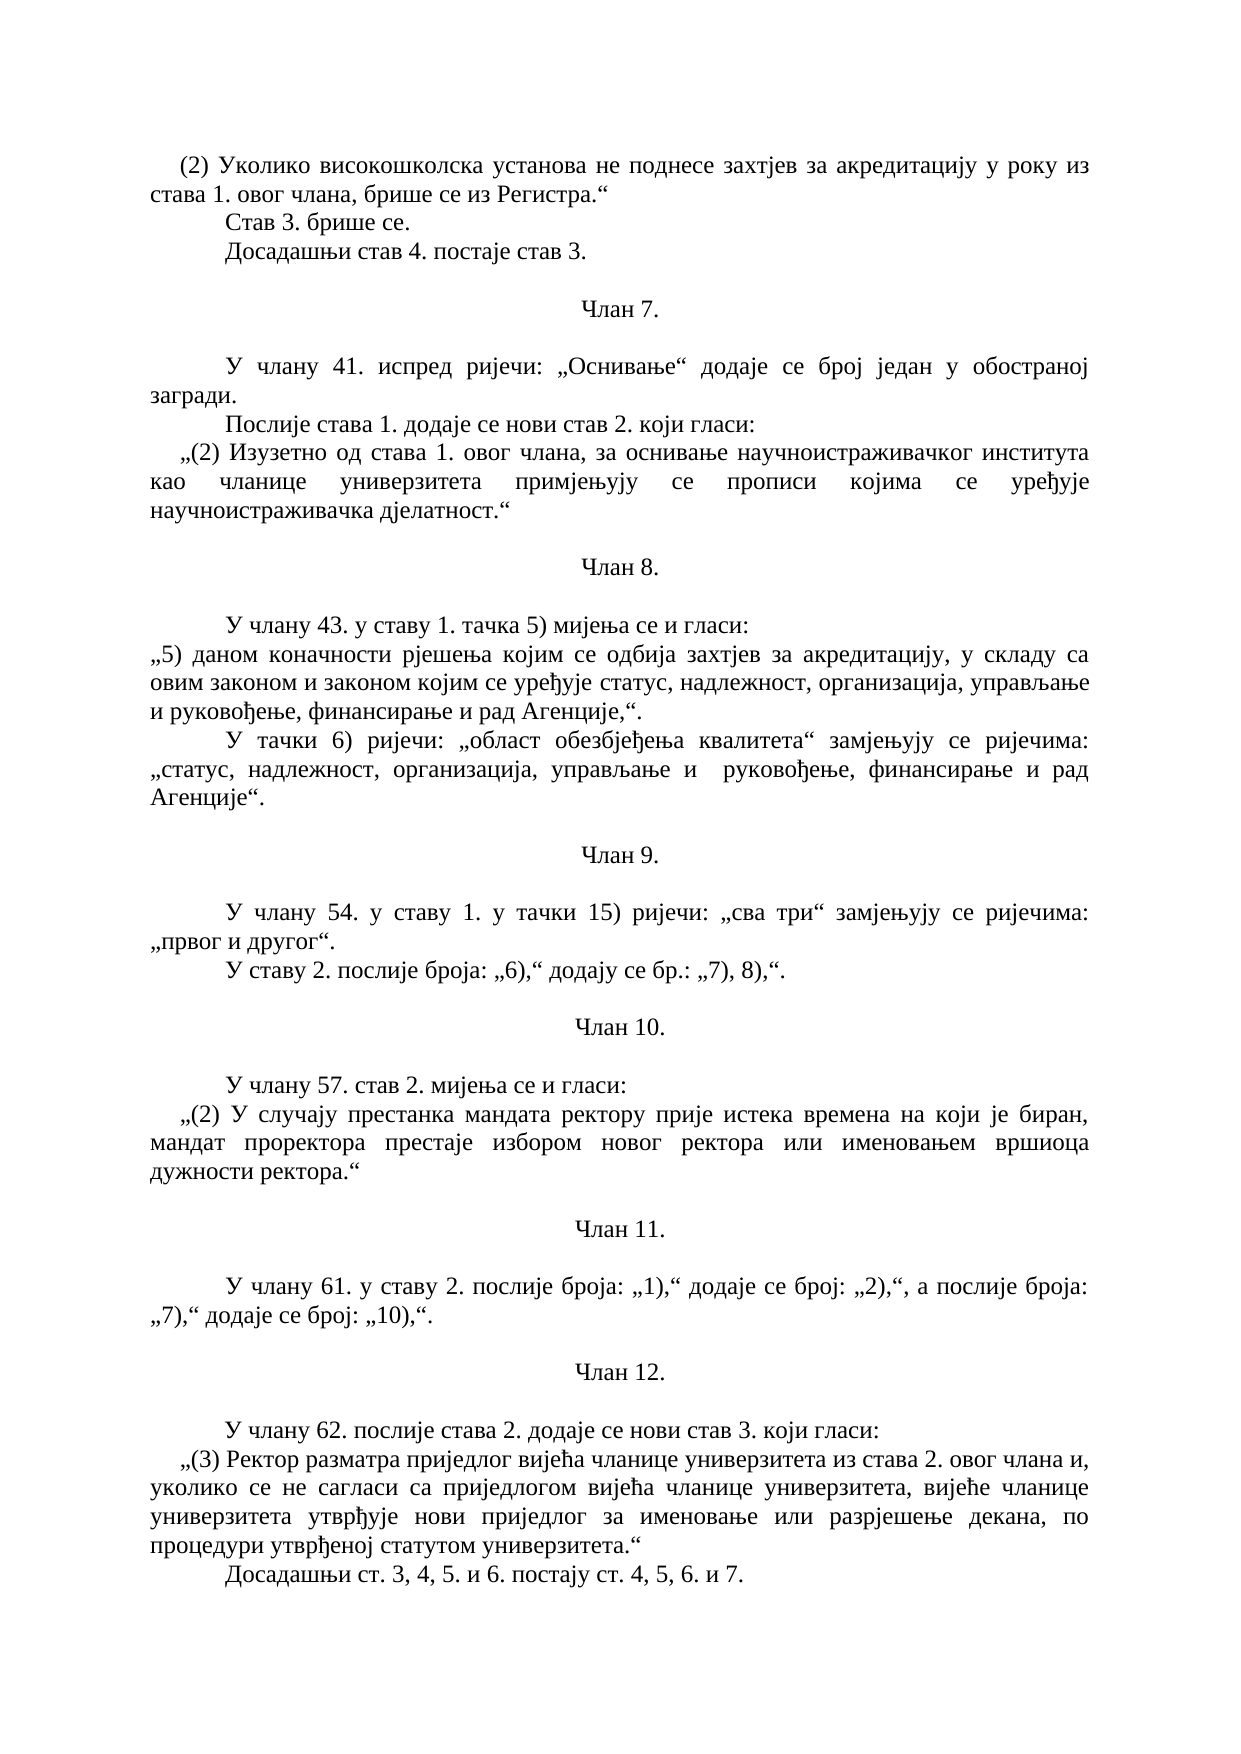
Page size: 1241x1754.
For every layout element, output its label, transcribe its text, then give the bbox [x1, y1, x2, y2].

text „(2) Изузетно од става 1. овог члана, за оснивање научноистраживачког института као чланице универзитета примјењују се прописи којима се уређује научноистраживачка дјелатност.“ [150, 437, 1090, 524]
text Став 3. брише се. [150, 207, 1090, 236]
text „5) даном коначности рјешења којим се одбија захтјев за акредитацију, у складу са овим законом и законом којим се уређује статус, надлежност, организација, управљање и руковођење, финансирање и рад Агенције,“. [150, 639, 1090, 725]
text Члан 11. [150, 1214, 1090, 1242]
text Члан 9. [150, 840, 1090, 869]
text Члан 7. [150, 294, 1090, 322]
text У члану 57. став 2. мијења се и гласи: [150, 1070, 1090, 1099]
text У члану 41. испред ријечи: „Оснивање“ додаје се број један у обостраној загради. [150, 351, 1090, 409]
text Досадашњи ст. 3, 4, 5. и 6. постају ст. 4, 5, 6. и 7. [150, 1559, 1090, 1587]
text Досадашњи став 4. постаје став 3. [150, 236, 1090, 265]
text У ставу 2. послије броја: „6),“ додају се бр.: „7), 8),“. [150, 955, 1090, 984]
text Послије става 1. додаје се нови став 2. који гласи: [150, 409, 1090, 437]
text У тачки 6) ријечи: „област обезбјеђења квалитета“ замјењују се ријечима: „статус, надлежност, организација, управљање и руковођење, финансирање и рад Агенције“. [150, 725, 1090, 811]
text (2) Уколико високошколска установа не поднесе захтјев за акредитацију у року из става 1. овог члана, брише се из Регистра.“ [150, 150, 1090, 207]
text Члан 8. [150, 552, 1090, 581]
text У члану 61. у ставу 2. послије броја: „1),“ додаје се број: „2),“, а послије броја: „7),“ додаје се број: „10),“. [150, 1271, 1090, 1329]
text „(2) У случају престанка мандата ректору прије истека времена на који је биран, мандат проректора престаје избором новог ректора или именовањем вршиоца дужности ректора.“ [150, 1099, 1090, 1185]
text У члану 62. послије става 2. додаје се нови став 3. који гласи: [150, 1415, 1090, 1444]
text „(3) Ректор разматра приједлог вијећа чланице универзитета из става 2. овог члана и, уколико се не сагласи са приједлогом вијећа чланице универзитета, вијеће чланице универзитета утврђује нови приједлог за именовање или разрјешење декана, по процедури утврђеној статутом универзитета.“ [150, 1444, 1090, 1559]
text Члан 10. [150, 1012, 1090, 1041]
text У члану 43. у ставу 1. тачка 5) мијења се и гласи: [150, 610, 1090, 639]
text У члану 54. у ставу 1. у тачки 15) ријечи: „сва три“ замјењују се ријечима: „првог и другог“. [150, 897, 1090, 955]
text Члан 12. [150, 1357, 1090, 1386]
